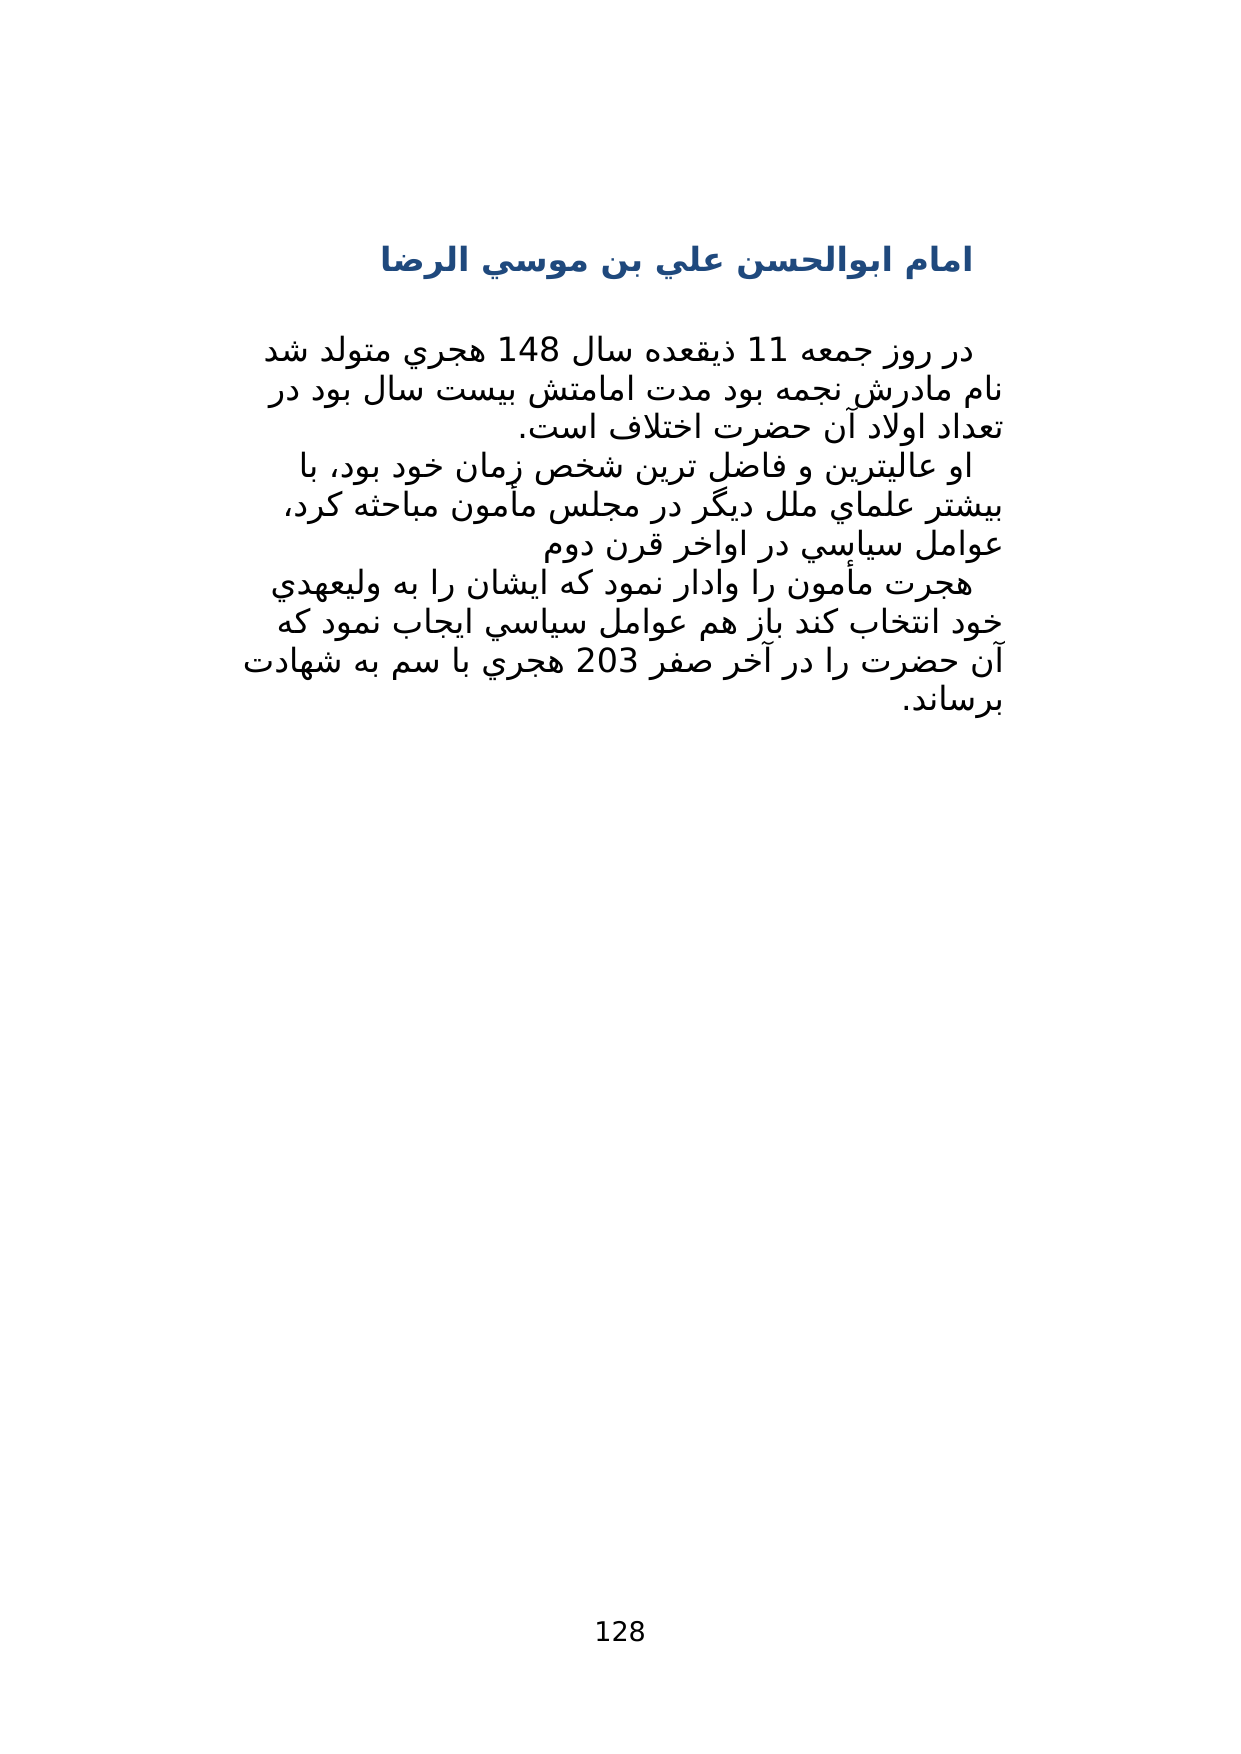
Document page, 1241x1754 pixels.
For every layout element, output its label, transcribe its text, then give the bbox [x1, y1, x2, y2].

text در روز جمعه 11 ذيقعده سال 148 هجري متولد شد نام مادرش نجمه بود مدت امامتش بيست سال بود در تعداد اولاد آن حضرت اختلاف است. [236, 330, 1004, 447]
text هجرت مأمون را وادار نمود كه ايشان را به وليعهدي خود انتخاب كند باز هم عوامل سياسي ايجاب نمود كه آن حضرت را در آخر صفر 203 هجري با سم به شهادت برساند. [236, 563, 1004, 719]
text او عاليترين و فاضل ترين شخص زمان خود بود، با بيشتر علماي ملل ديگر در مجلس مأمون مباحثه كرد، عوامل سياسي در اواخر قرن دوم [236, 447, 1004, 563]
subtitle امام ابوالحسن علي بن موسي الرضا [236, 241, 1004, 279]
